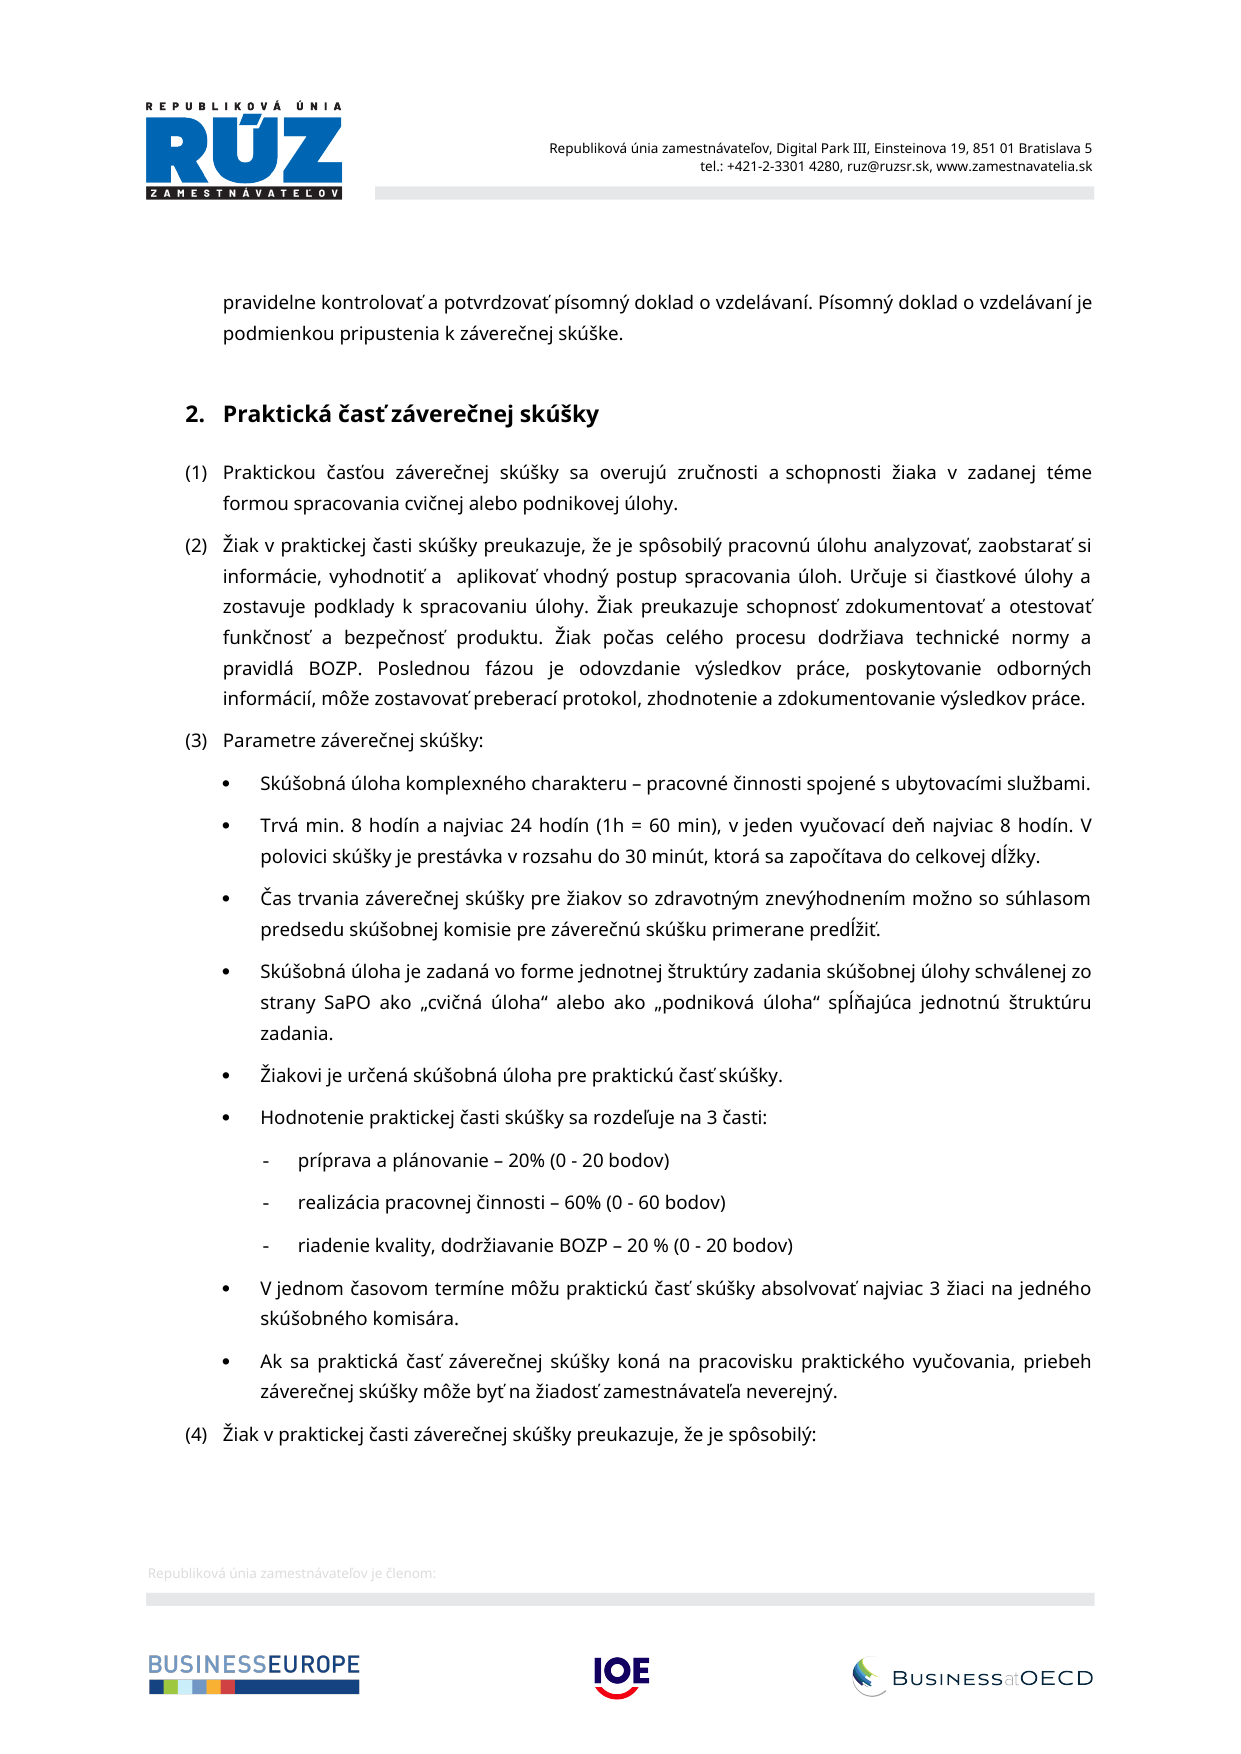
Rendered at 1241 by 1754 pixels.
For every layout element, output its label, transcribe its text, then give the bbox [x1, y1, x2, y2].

subtitle Praktická časť záverečnej skúšky [185, 398, 1092, 429]
list Ak sa praktická časť záverečnej skúšky koná na pracovisku praktického vyučovania, priebeh záverečnej skúšky môže byť na žiadosť zamestnávateľa neverejný. [223, 1348, 1092, 1404]
list Praktickou časťou záverečnej skúšky sa overujú zručnosti a schopnosti žiaka v zadanej téme formou spracovania cvičnej alebo podnikovej úlohy. [185, 459, 1092, 515]
list Skúšobná úloha je zadaná vo forme jednotnej štruktúry zadania skúšobnej úlohy schválenej zo strany SaPO ako „cvičná úloha“ alebo ako „podniková úloha“ spĺňajúca jednotnú štruktúru zadania. [223, 959, 1092, 1045]
list Skúšobná úloha komplexného charakteru – pracovné činnosti spojené s ubytovacími službami. [223, 770, 1092, 796]
list realizácia pracovnej činnosti – 60% (0 - 60 bodov) [260, 1190, 1092, 1215]
list Trvá min. 8 hodín a najviac 24 hodín (1h = 60 min), v jeden vyučovací deň najviac 8 hodín. V polovici skúšky je prestávka v rozsahu do 30 minút, ktorá sa započítava do celkovej dĺžky. [223, 813, 1092, 869]
list Žiak v praktickej časti skúšky preukazuje, že je spôsobilý pracovnú úlohu analyzovať, zaobstarať si informácie, vyhodnotiť a aplikovať vhodný postup spracovania úloh. Určuje si čiastkové úlohy a zostavuje podklady k spracovaniu úlohy. Žiak preukazuje schopnosť zdokumentovať a otestovať funkčnosť a bezpečnosť produktu. Žiak počas celého procesu dodržiava technické normy a pravidlá BOZP. Poslednou fázou je odovzdanie výsledkov práce, poskytovanie odborných informácií, môže zostavovať preberací protokol, zhodnotenie a zdokumentovanie výsledkov práce. [185, 532, 1092, 711]
list príprava a plánovanie – 20% (0 - 20 bodov) [260, 1147, 1092, 1173]
list Žiakovi je určená skúšobná úloha pre praktickú časť skúšky. [223, 1062, 1092, 1088]
list Parametre záverečnej skúšky: [185, 728, 1092, 753]
picture [0, 0, 1241, 291]
list riadenie kvality, dodržiavanie BOZP – 20 % (0 - 20 bodov) [260, 1232, 1092, 1258]
list Čas trvania záverečnej skúšky pre žiakov so zdravotným znevýhodnením možno so súhlasom predsedu skúšobnej komisie pre záverečnú skúšku primerane predĺžiť. [223, 886, 1092, 942]
picture [0, 1499, 1241, 1754]
list Hodnotenie praktickej časti skúšky sa rozdeľuje na 3 časti: [223, 1105, 1092, 1130]
list Žiak v praktickej časti záverečnej skúšky preukazuje, že je spôsobilý: [185, 1421, 1092, 1446]
list V jednom časovom termíne môžu praktickú časť skúšky absolvovať najviac 3 žiaci na jedného skúšobného komisára. [223, 1275, 1092, 1331]
